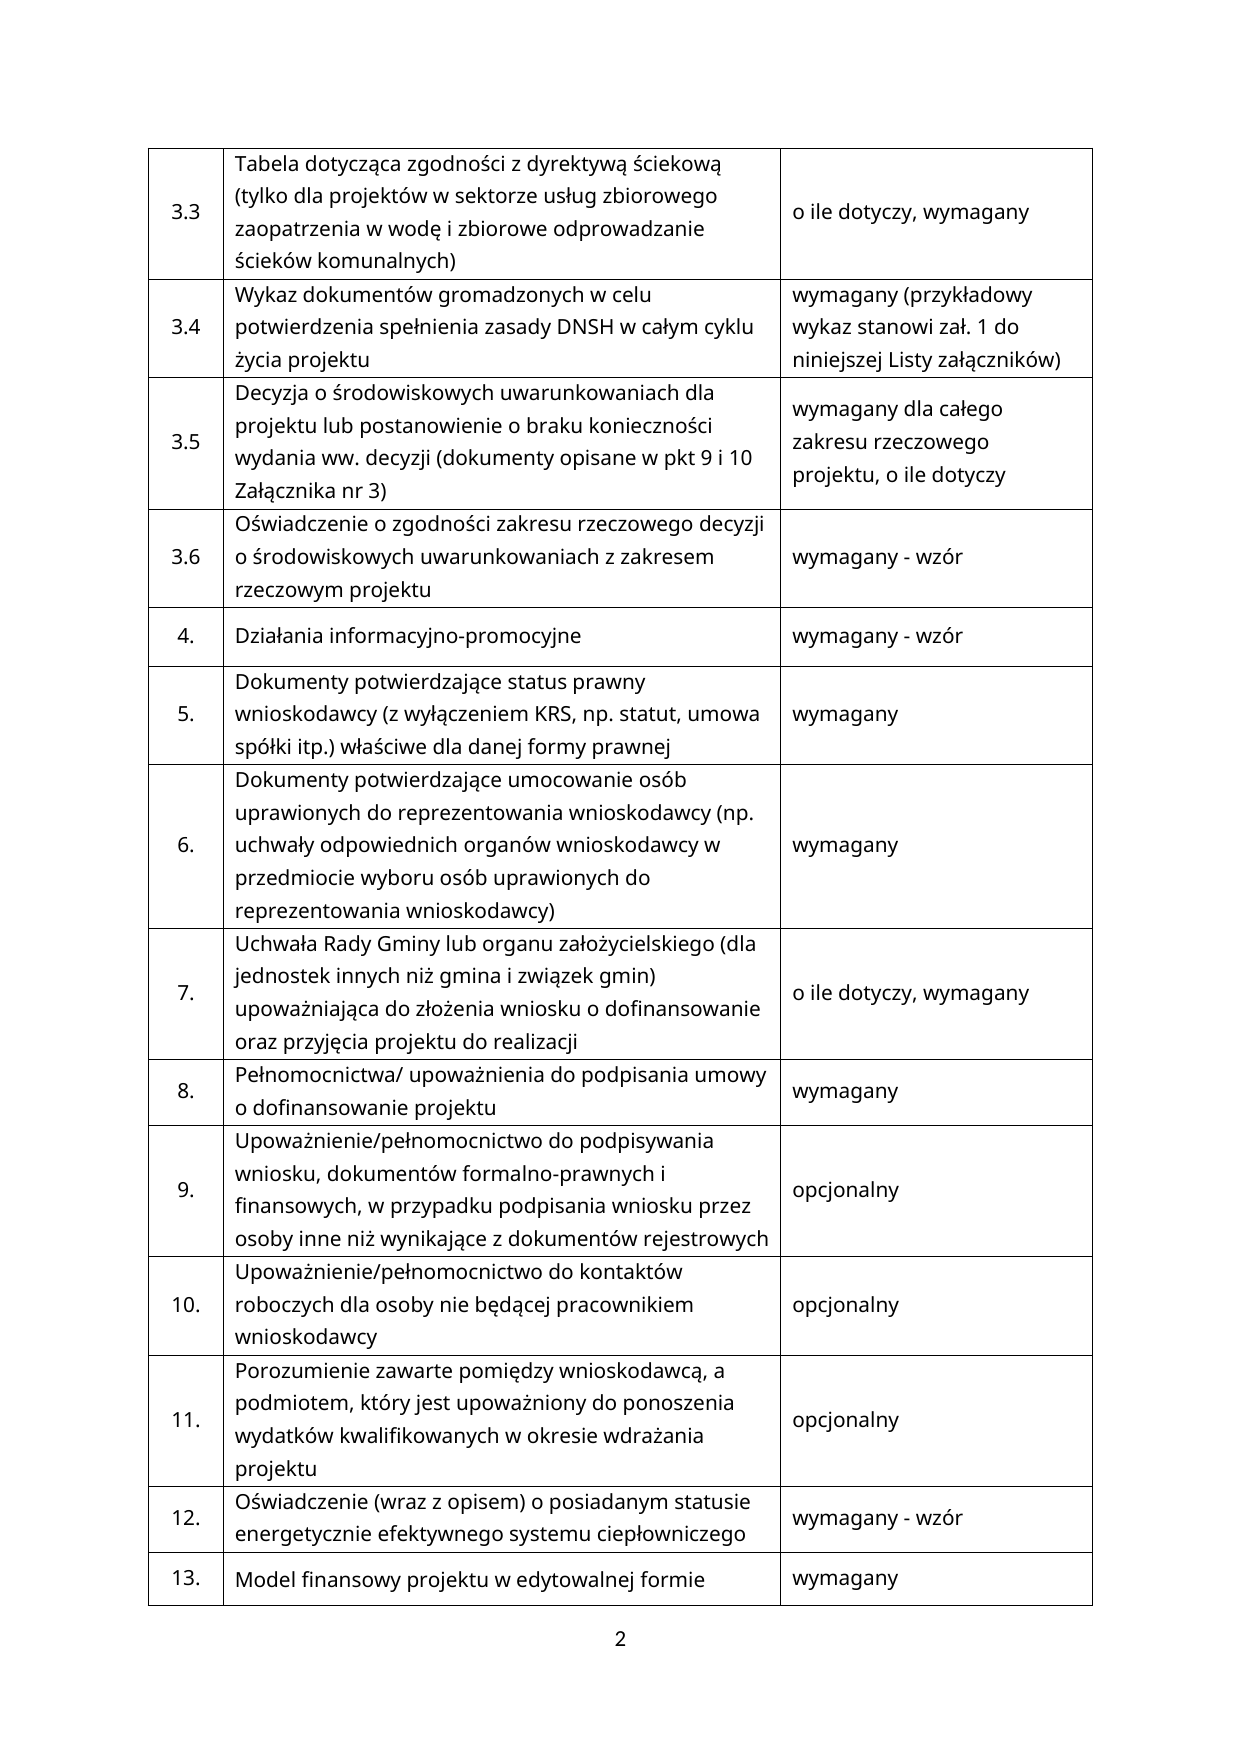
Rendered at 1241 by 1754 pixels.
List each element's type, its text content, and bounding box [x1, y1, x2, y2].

table_cell 10. [149, 1257, 223, 1355]
table_cell 3.6 [149, 510, 223, 607]
table_cell 8. [149, 1060, 223, 1125]
table_cell Upoważnienie/pełnomocnictwo do kontaktów roboczych dla osoby nie będącej pracownikiem wnioskodawcy [224, 1257, 780, 1355]
table_cell Dokumenty potwierdzające umocowanie osób uprawionych do reprezentowania wnioskodawcy (np. uchwały odpowiednich organów wnioskodawcy w przedmiocie wyboru osób uprawionych do reprezentowania wnioskodawcy) [224, 765, 780, 928]
table_cell Uchwała Rady Gminy lub organu założycielskiego (dla jednostek innych niż gmina i związek gmin) upoważniająca do złożenia wniosku o dofinansowanie oraz przyjęcia projektu do realizacji [224, 929, 780, 1059]
table_cell wymagany [781, 765, 1092, 928]
table_cell opcjonalny [781, 1257, 1092, 1355]
table_cell 12. [149, 1487, 223, 1552]
table_cell 4. [149, 608, 223, 666]
table_cell 3.5 [149, 378, 223, 508]
table_cell Wykaz dokumentów gromadzonych w celu potwierdzenia spełnienia zasady DNSH w całym cyklu życia projektu [224, 280, 780, 377]
table_cell 6. [149, 765, 223, 928]
table_cell o ile dotyczy, wymagany [781, 929, 1092, 1059]
table_cell 3.4 [149, 280, 223, 377]
table_cell wymagany [781, 1553, 1092, 1605]
table_cell Tabela dotycząca zgodności z dyrektywą ściekową (tylko dla projektów w sektorze usług zbiorowego zaopatrzenia w wodę i zbiorowe odprowadzanie ścieków komunalnych) [224, 149, 780, 279]
table_cell opcjonalny [781, 1356, 1092, 1486]
table_cell Porozumienie zawarte pomiędzy wnioskodawcą, a podmiotem, który jest upoważniony do ponoszenia wydatków kwalifikowanych w okresie wdrażania projektu [224, 1356, 780, 1486]
table_cell 3.3 [149, 149, 223, 279]
table_cell o ile dotyczy, wymagany [781, 149, 1092, 279]
table_cell 7. [149, 929, 223, 1059]
table_cell Upoważnienie/pełnomocnictwo do podpisywania wniosku, dokumentów formalno-prawnych i finansowych, w przypadku podpisania wniosku przez osoby inne niż wynikające z dokumentów rejestrowych [224, 1126, 780, 1256]
table_cell wymagany [781, 667, 1092, 764]
table_cell 9. [149, 1126, 223, 1256]
table_cell 5. [149, 667, 223, 764]
table_cell Pełnomocnictwa/ upoważnienia do podpisania umowy o dofinansowanie projektu [224, 1060, 780, 1125]
table_cell Oświadczenie o zgodności zakresu rzeczowego decyzji o środowiskowych uwarunkowaniach z zakresem rzeczowym projektu [224, 510, 780, 607]
table_cell wymagany - wzór [781, 510, 1092, 607]
table_cell 11. [149, 1356, 223, 1486]
table_cell Działania informacyjno-promocyjne [224, 608, 780, 666]
table_cell wymagany [781, 1060, 1092, 1125]
table_cell Dokumenty potwierdzające status prawny wnioskodawcy (z wyłączeniem KRS, np. statut, umowa spółki itp.) właściwe dla danej formy prawnej [224, 667, 780, 764]
table_cell Oświadczenie (wraz z opisem) o posiadanym statusie energetycznie efektywnego systemu ciepłowniczego [224, 1487, 780, 1552]
table_cell wymagany - wzór [781, 1487, 1092, 1552]
table_cell Decyzja o środowiskowych uwarunkowaniach dla projektu lub postanowienie o braku konieczności wydania ww. decyzji (dokumenty opisane w pkt 9 i 10 Załącznika nr 3) [224, 378, 780, 508]
table_cell wymagany (przykładowy wykaz stanowi zał. 1 do niniejszej Listy załączników) [781, 280, 1092, 377]
table_cell wymagany - wzór [781, 608, 1092, 666]
table_cell opcjonalny [781, 1126, 1092, 1256]
table_cell wymagany dla całego zakresu rzeczowego projektu, o ile dotyczy [781, 378, 1092, 508]
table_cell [224, 1553, 780, 1605]
table_cell 13. [149, 1553, 223, 1605]
